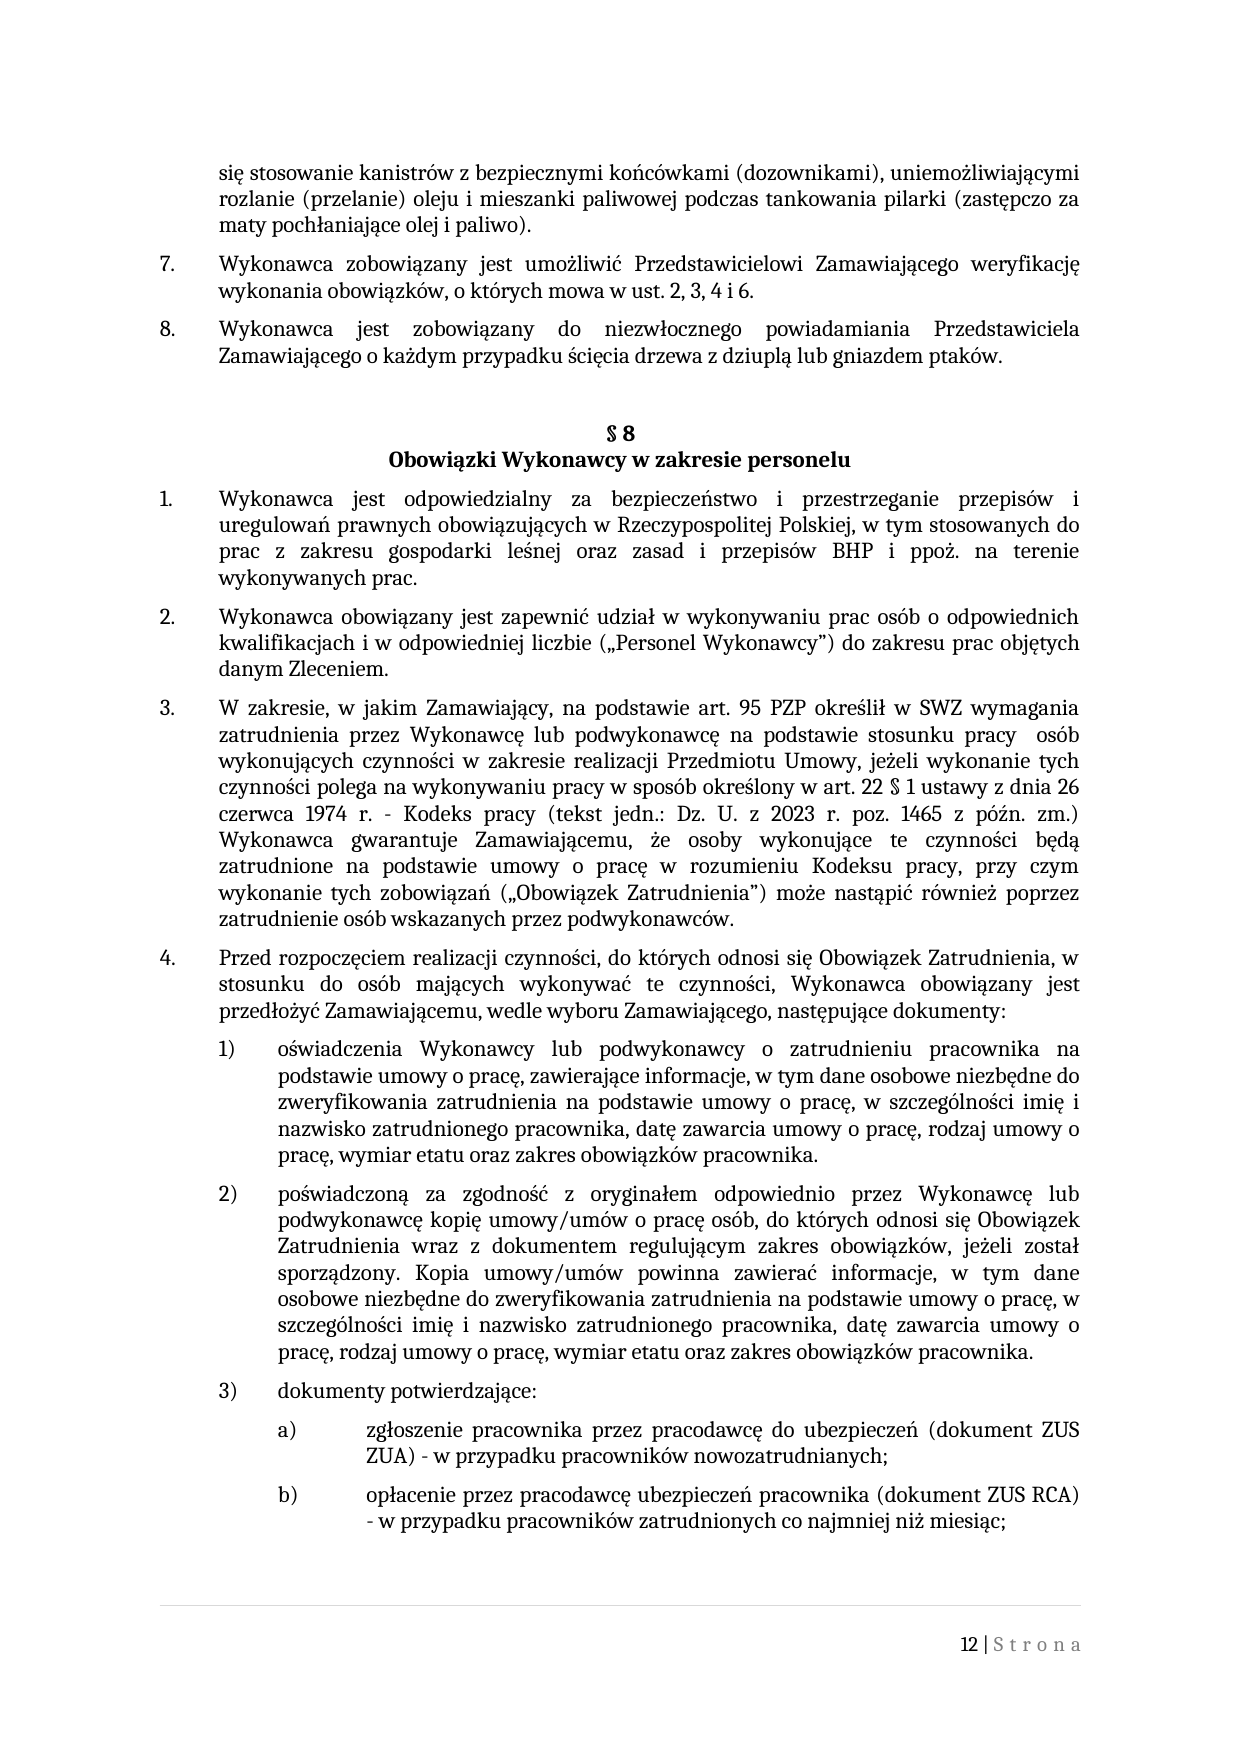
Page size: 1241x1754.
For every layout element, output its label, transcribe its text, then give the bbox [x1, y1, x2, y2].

list Wykonawca jest zobowiązany do niezwłocznego powiadamiania Przedstawiciela Zamawiającego o każdym przypadku ścięcia drzewa z dziuplą lub gniazdem ptaków. [159, 316, 1081, 369]
text 2) poświadczoną za zgodność z oryginałem odpowiednio przez Wykonawcę lub podwykonawcę kopię umowy/umów o pracę osób, do których odnosi się Obowiązek Zatrudnienia wraz z dokumentem regulującym zakres obowiązków, jeżeli został sporządzony. Kopia umowy/umów powinna zawierać informacje, w tym dane osobowe niezbędne do zweryfikowania zatrudnienia na podstawie umowy o pracę, w szczególności imię i nazwisko zatrudnionego pracownika, datę zawarcia umowy o pracę, rodzaj umowy o pracę, wymiar etatu oraz zakres obowiązków pracownika. [218, 1181, 1081, 1365]
text 3) dokumenty potwierdzające: [218, 1377, 1081, 1404]
text 4. Przed rozpoczęciem realizacji czynności, do których odnosi się Obowiązek Zatrudnienia, w stosunku do osób mających wykonywać te czynności, Wykonawca obowiązany jest przedłożyć Zamawiającemu, wedle wyboru Zamawiającego, następujące dokumenty: [159, 945, 1081, 1024]
text 1) oświadczenia Wykonawcy lub podwykonawcy o zatrudnieniu pracownika na podstawie umowy o pracę, zawierające informacje, w tym dane osobowe niezbędne do zweryfikowania zatrudnienia na podstawie umowy o pracę, w szczególności imię i nazwisko zatrudnionego pracownika, datę zawarcia umowy o pracę, rodzaj umowy o pracę, wymiar etatu oraz zakres obowiązków pracownika. [218, 1036, 1081, 1168]
text a) zgłoszenie pracownika przez pracodawcę do ubezpieczeń (dokument ZUS ZUA) - w przypadku pracowników nowozatrudnianych; [278, 1416, 1081, 1469]
list Wykonawca jest odpowiedzialny za bezpieczeństwo i przestrzeganie przepisów i uregulowań prawnych obowiązujących w Rzeczypospolitej Polskiej, w tym stosowanych do prac z zakresu gospodarki leśnej oraz zasad i przepisów BHP i ppoż. na terenie wykonywanych prac. [159, 486, 1081, 591]
list Wykonawca obowiązany jest zapewnić udział w wykonywaniu prac osób o odpowiednich kwalifikacjach i w odpowiedniej liczbie („Personel Wykonawcy”) do zakresu prac objętych danym Zleceniem. [159, 603, 1081, 682]
list W zakresie, w jakim Zamawiający, na podstawie art. 95 PZP określił w SWZ wymagania zatrudnienia przez Wykonawcę lub podwykonawcę na podstawie stosunku pracy osób wykonujących czynności w zakresie realizacji Przedmiotu Umowy, jeżeli wykonanie tych czynności polega na wykonywaniu pracy w sposób określony w art. 22 § 1 ustawy z dnia 26 czerwca 1974 r. - Kodeks pracy (tekst jedn.: Dz. U. z 2023 r. poz. 1465 z późn. zm.) Wykonawca gwarantuje Zamawiającemu, że osoby wykonujące te czynności będą zatrudnione na podstawie umowy o pracę w rozumieniu Kodeksu pracy, przy czym wykonanie tych zobowiązań („Obowiązek Zatrudnienia”) może nastąpić również poprzez zatrudnienie osób wskazanych przez podwykonawców. [159, 695, 1081, 932]
list Wykonawca zobowiązany jest umożliwić Przedstawicielowi Zamawiającego weryfikację wykonania obowiązków, o których mowa w ust. 2, 3, 4 i 6. [159, 251, 1081, 304]
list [159, 159, 1081, 238]
text § 8 Obowiązki Wykonawcy w zakresie personelu [159, 420, 1081, 473]
text b) opłacenie przez pracodawcę ubezpieczeń pracownika (dokument ZUS RCA) - w przypadku pracowników zatrudnionych co najmniej niż miesiąc; [278, 1482, 1081, 1534]
